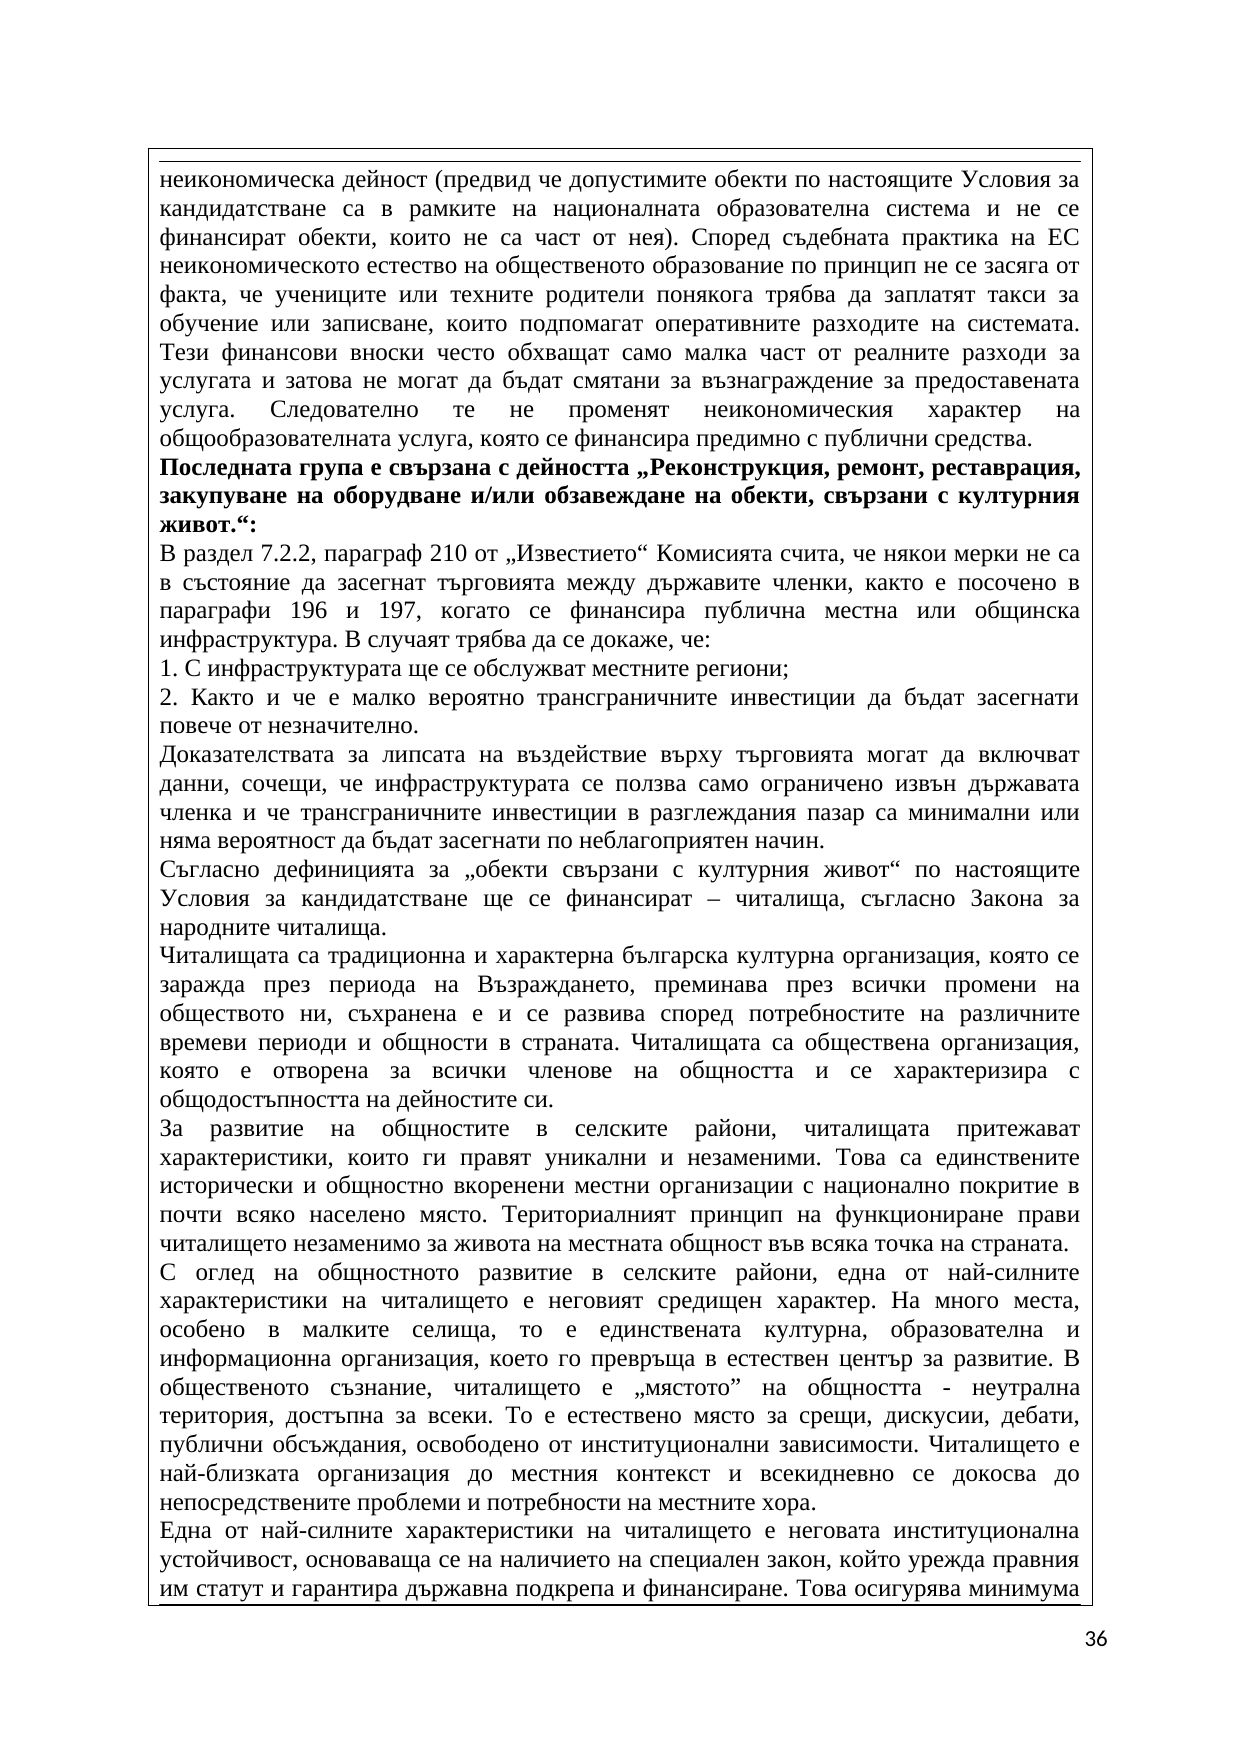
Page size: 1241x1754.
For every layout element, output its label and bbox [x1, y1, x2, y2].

table_header [149, 149, 1092, 1605]
